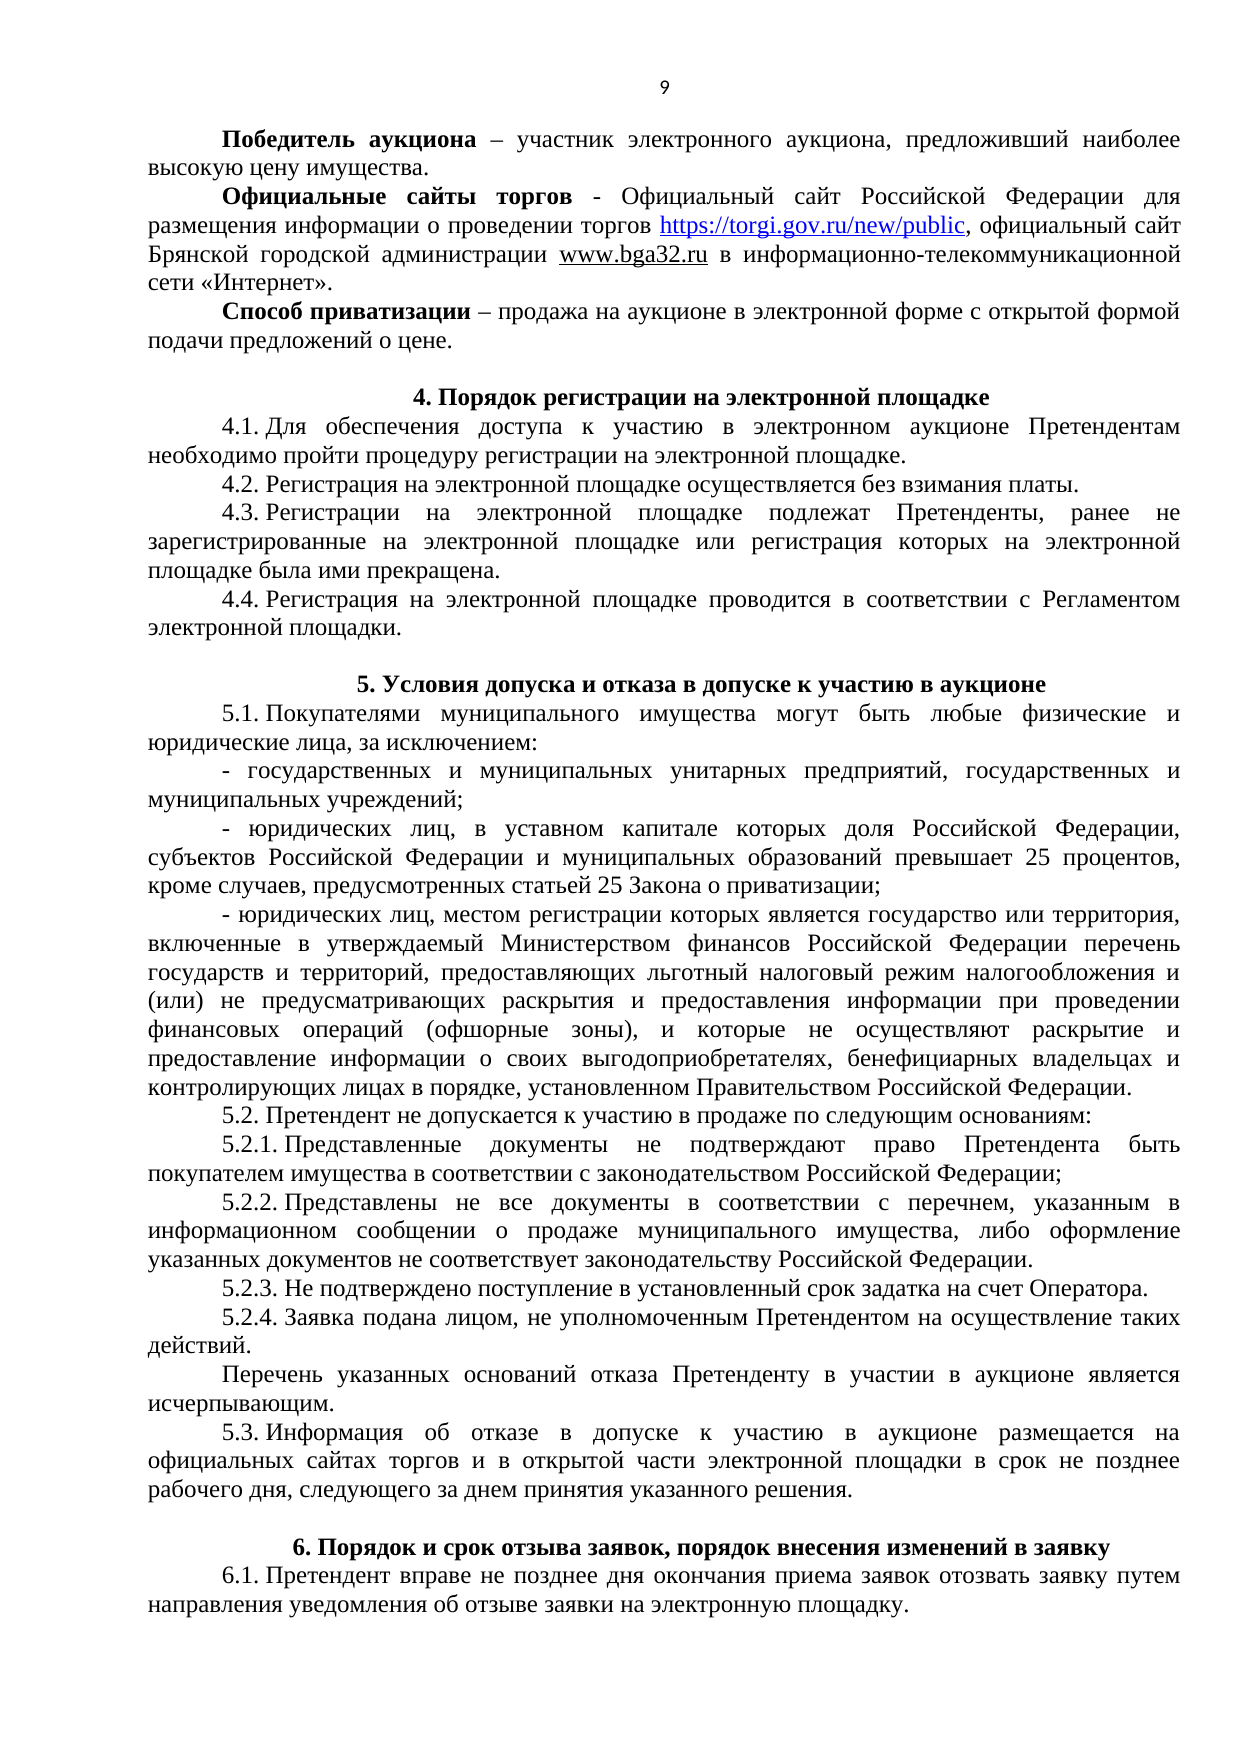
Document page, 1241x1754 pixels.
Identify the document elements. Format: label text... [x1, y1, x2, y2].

text 4. Порядок регистрации на электронной площадке [148, 382, 1181, 411]
text 5. Условия допуска и отказа в допуске к участию в аукционе [148, 669, 1181, 698]
text 5.2.3. Не подтверждено поступление в установленный срок задатка на счет Оператора. [148, 1273, 1181, 1302]
text 5.1. Покупателями муниципального имущества могут быть любые физические и юридические лица, за исключением: [148, 698, 1181, 755]
text - государственных и муниципальных унитарных предприятий, государственных и муниципальных учреждений; [148, 755, 1181, 813]
text Официальные сайты торгов - Официальный сайт Российской Федерации для размещения информации о проведении торгов https://torgi.gov.ru/new/public, официальный сайт Брянской городской администрации www.bga32.ru в информационно-телекоммуникационной сети «Интернет». [148, 181, 1181, 296]
text Победитель аукциона – участник электронного аукциона, предложивший наиболее высокую цену имущества. [148, 124, 1181, 181]
text Способ приватизации – продажа на аукционе в электронной форме с открытой формой подачи предложений о цене. [148, 296, 1181, 354]
text 6. Порядок и срок отзыва заявок, порядок внесения изменений в заявку [148, 1532, 1181, 1560]
text 5.2. Претендент не допускается к участию в продаже по следующим основаниям: [148, 1100, 1181, 1129]
text 5.2.1. Представленные документы не подтверждают право Претендента быть покупателем имущества в соответствии с законодательством Российской Федерации; [148, 1129, 1181, 1187]
text 5.3. Информация об отказе в допуске к участию в аукционе размещается на официальных сайтах торгов и в открытой части электронной площадки в срок не позднее рабочего дня, следующего за днем принятия указанного решения. [148, 1417, 1181, 1503]
text - юридических лиц, в уставном капитале которых доля Российской Федерации, субъектов Российской Федерации и муниципальных образований превышает 25 процентов, кроме случаев, предусмотренных статьей 25 Закона о приватизации; [148, 813, 1181, 899]
text 5.2.4. Заявка подана лицом, не уполномоченным Претендентом на осуществление таких действий. [148, 1302, 1181, 1359]
text Перечень указанных оснований отказа Претенденту в участии в аукционе является исчерпывающим. [148, 1359, 1181, 1417]
text 4.4. Регистрация на электронной площадке проводится в соответствии с Регламентом электронной площадки. [148, 584, 1181, 641]
text 6.1. Претендент вправе не позднее дня окончания приема заявок отозвать заявку путем направления уведомления об отзыве заявки на электронную площадку. [148, 1560, 1181, 1618]
text 5.2.2. Представлены не все документы в соответствии с перечнем, указанным в информационном сообщении о продаже муниципального имущества, либо оформление указанных документов не соответствует законодательству Российской Федерации. [148, 1187, 1181, 1273]
text - юридических лиц, местом регистрации которых является государство или территория, включенные в утверждаемый Министерством финансов Российской Федерации перечень государств и территорий, предоставляющих льготный налоговый режим налогообложения и (или) не предусматривающих раскрытия и предоставления информации при проведении финансовых операций (офшорные зоны), и которые не осуществляют раскрытие и предоставление информации о своих выгодоприобретателях, бенефициарных владельцах и контролирующих лицах в порядке, установленном Правительством Российской Федерации. [148, 899, 1181, 1100]
text 4.2. Регистрация на электронной площадке осуществляется без взимания платы. [148, 469, 1181, 497]
text 4.1. Для обеспечения доступа к участию в электронном аукционе Претендентам необходимо пройти процедуру регистрации на электронной площадке. [148, 411, 1181, 469]
text 4.3. Регистрации на электронной площадке подлежат Претенденты, ранее не зарегистрированные на электронной площадке или регистрация которых на электронной площадке была ими прекращена. [148, 497, 1181, 584]
